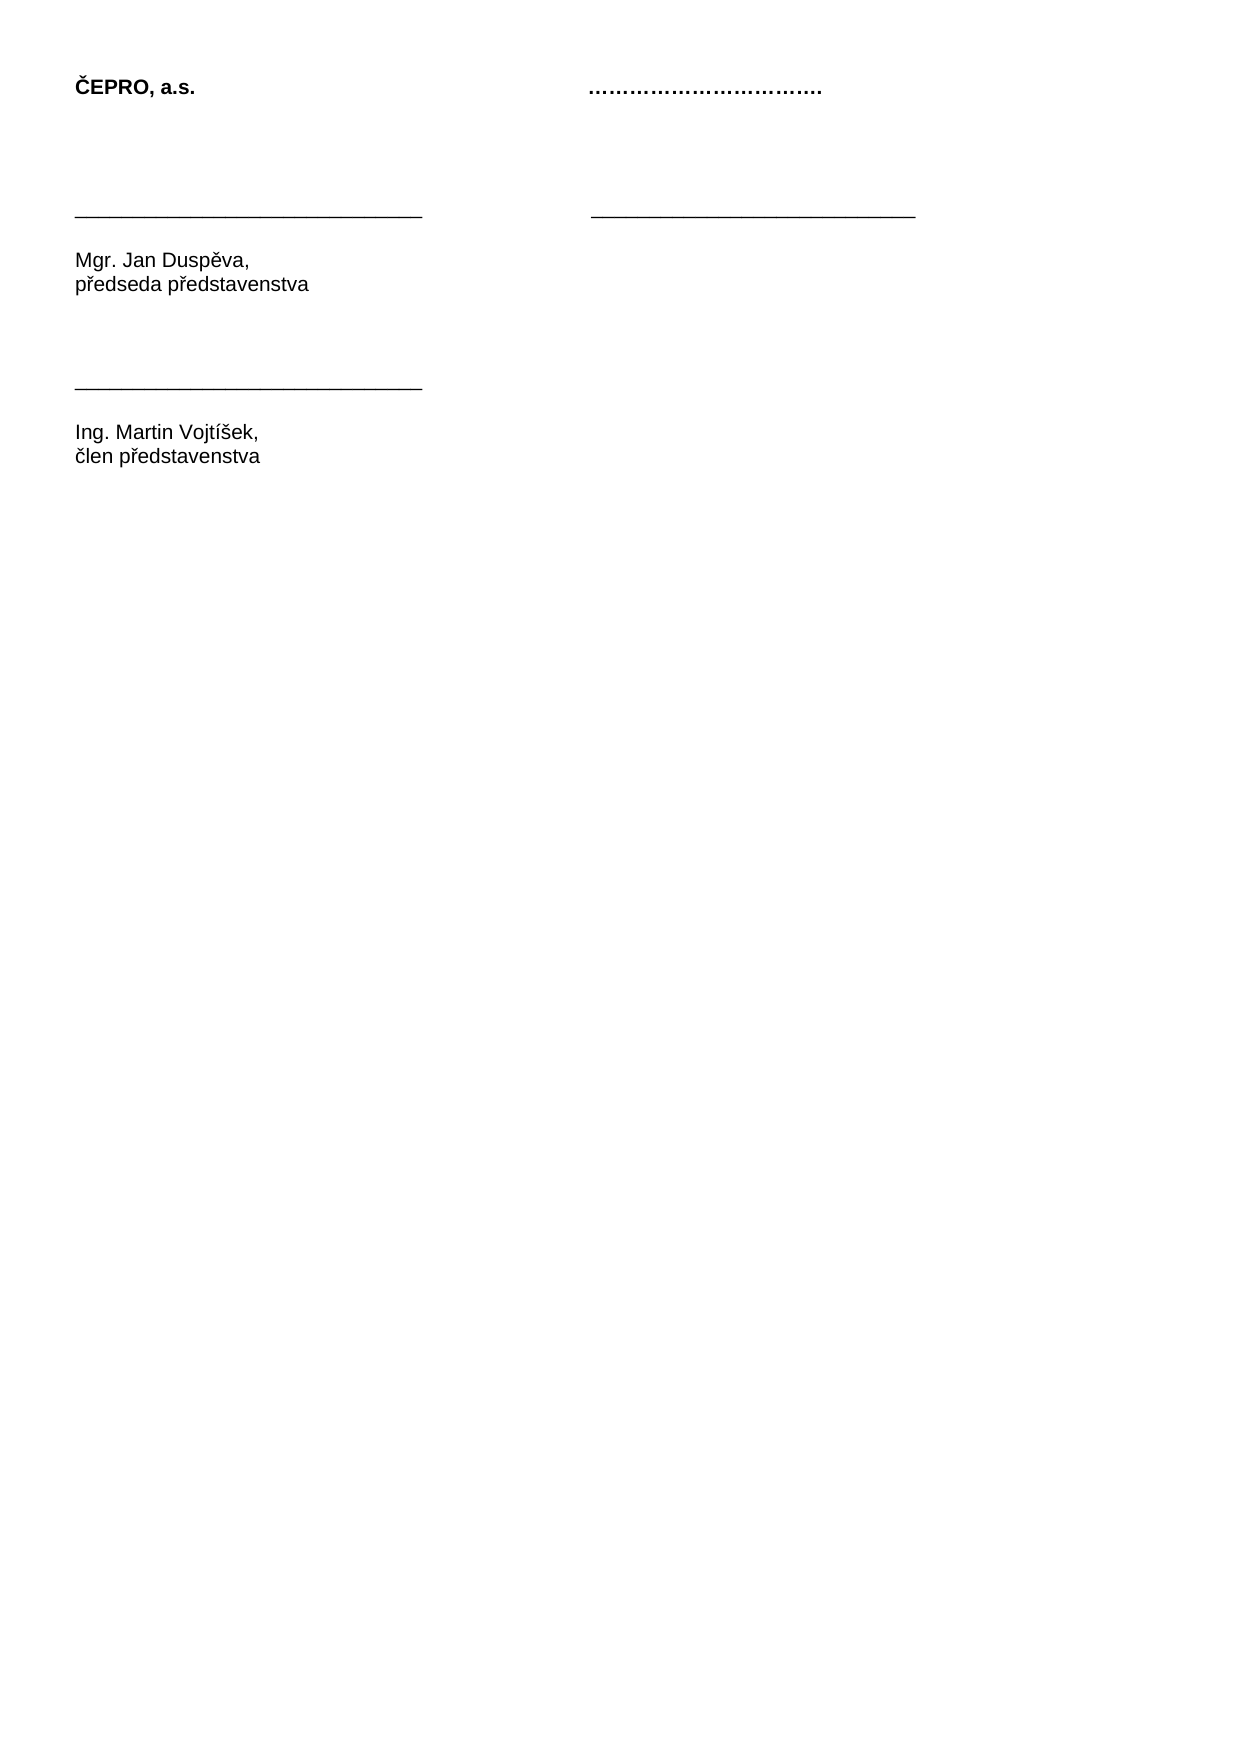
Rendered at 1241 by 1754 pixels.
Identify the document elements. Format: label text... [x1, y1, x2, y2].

text Mgr. Jan Duspěva, [75, 247, 1165, 271]
text ______________________________ [75, 367, 1165, 391]
text ČEPRO, a.s. ……………………………. [75, 75, 1165, 99]
text Ing. Martin Vojtíšek, [75, 420, 1165, 444]
text člen představenstva [75, 444, 1165, 468]
text ______________________________ ____________________________ [75, 195, 1165, 219]
text předseda představenstva [75, 271, 1165, 295]
